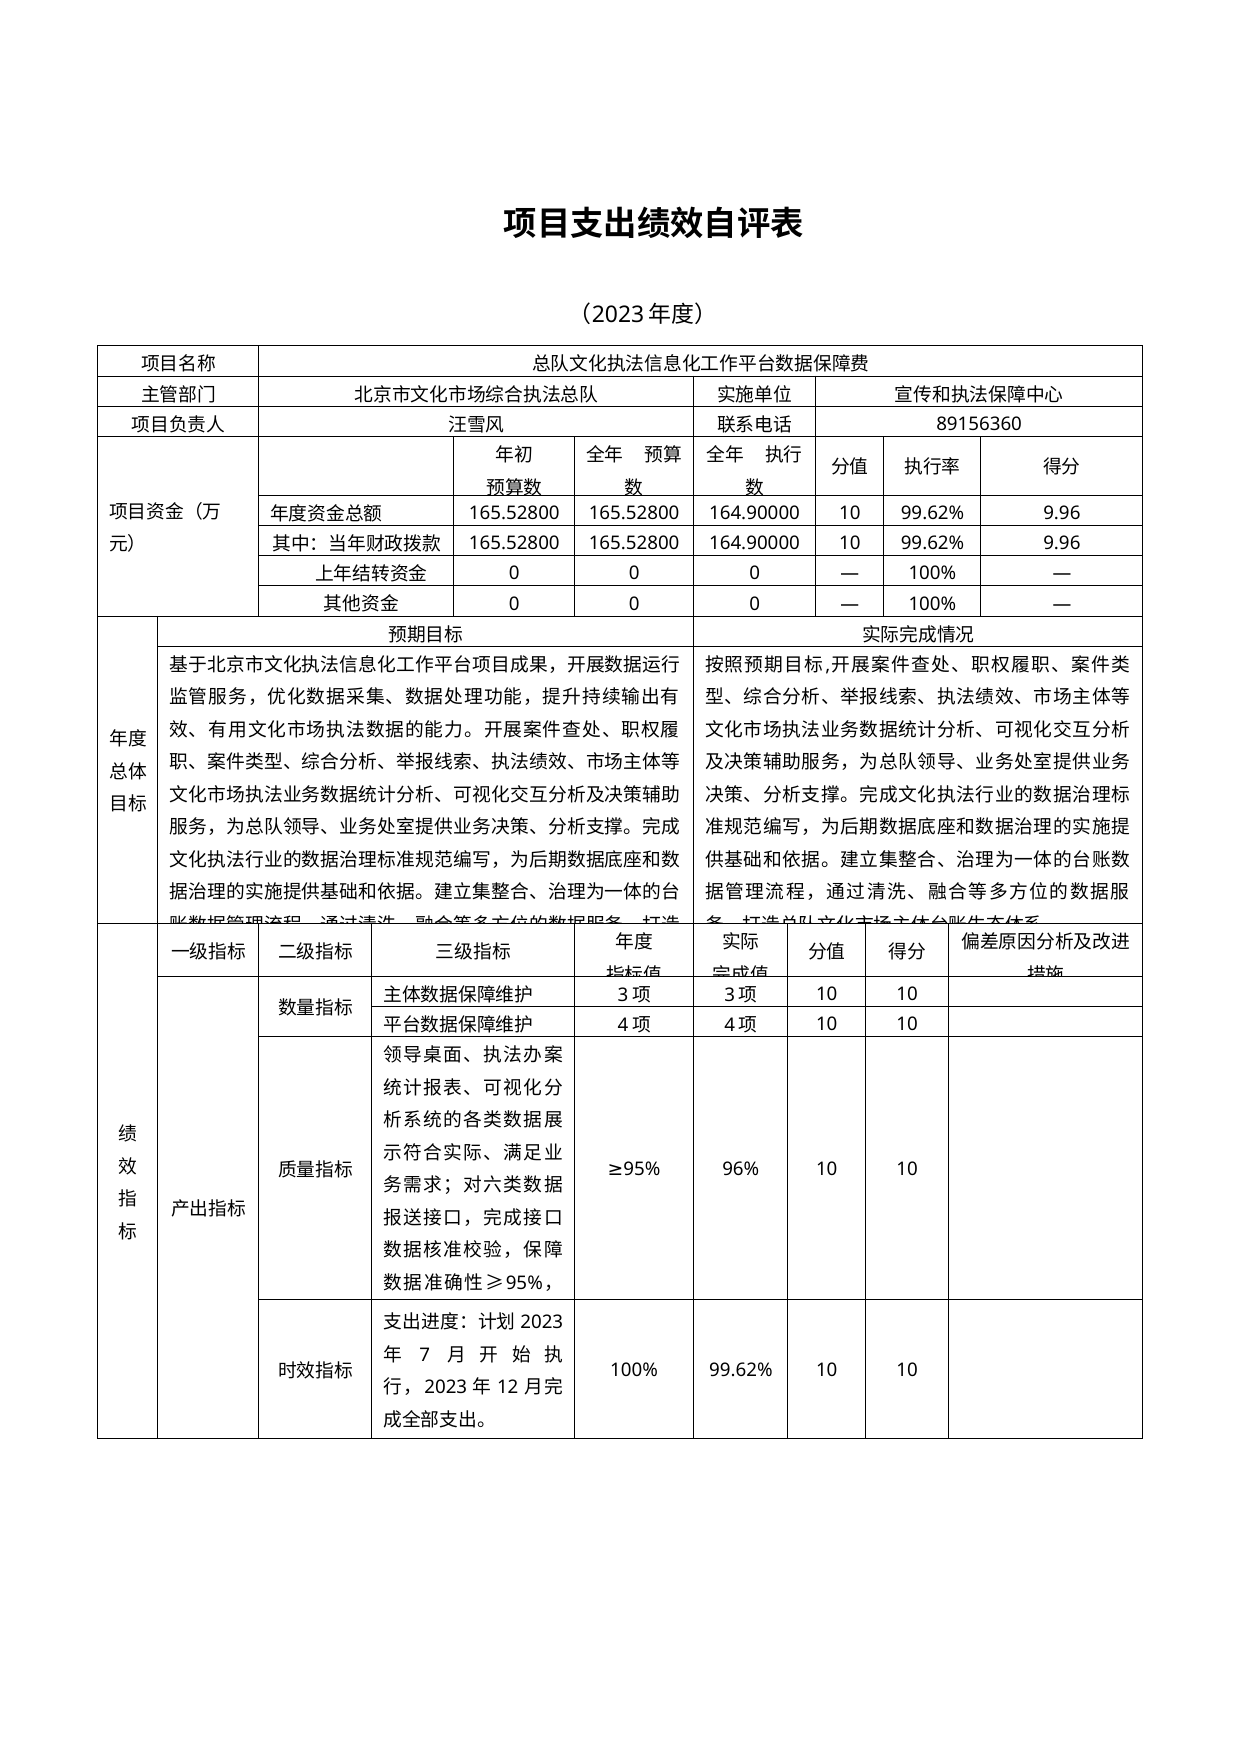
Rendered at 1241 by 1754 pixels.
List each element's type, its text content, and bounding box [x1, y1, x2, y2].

table_cell [259, 437, 453, 494]
table_cell 基于北京市文化执法信息化工作平台项目成果，开展数据运行监管服务，优化数据采集、数据处理功能，提升持续输出有效、有用文化市场执法数据的能力。开展案件查处、职权履职、案件类型、综合分析、举报线索、执法绩效、市场主体等文化市场执法业务数据统计分析、可视化交互分析及决策辅助服务，为总队领导、业务处室提供业务决策、分析支撑。完成文化执法行业的数据治理标准规范编写，为后期数据底座和数据治理的实施提供基础和依据。建立集整合、治理为一体的台账数据管理流程，通过清洗、融合等多方位的数据服务，打造总队文化市场主体台账生态体系。 [158, 647, 693, 923]
table_cell 9.96 [981, 526, 1142, 555]
table_cell 164.900000 [694, 496, 815, 525]
table_cell 0 [454, 586, 574, 616]
table_cell 其他资金 [259, 586, 453, 616]
table_cell 领导桌面、执法办案统计报表、可视化分析系统的各类数据展示符合实际、满足业务需求；对六类数据报送接口，完成接口数据核准校验，保障数据准确性≥95%，市场主体数据满足业务需求，主体数据准确率≥95% [372, 1037, 574, 1299]
table_cell 平台数据保障维护 [372, 1007, 574, 1036]
table_cell 其中：当年财政拨款 [259, 526, 453, 555]
table_cell 北京市文化市场综合执法总队 [259, 377, 693, 406]
table_cell 主管部门 [98, 377, 258, 406]
table_cell [949, 1037, 1142, 1299]
table_cell 0 [694, 586, 815, 616]
table_cell 9.96 [981, 496, 1142, 525]
table_cell 164.900000 [694, 526, 815, 555]
table_cell 10 [788, 1037, 865, 1299]
table_cell 10 [866, 1037, 948, 1299]
table_cell — [981, 556, 1142, 585]
table_cell 联系电话 [694, 407, 815, 436]
table_cell 得分 [981, 437, 1142, 494]
table_cell 10 [816, 526, 883, 555]
table_cell 10 [788, 1007, 865, 1036]
table_cell 分值 [816, 437, 883, 494]
table_cell 165.528000 [575, 496, 693, 525]
table_cell 三级指标 [372, 924, 574, 976]
table_cell 3项 [694, 977, 787, 1006]
table_cell 10 [788, 1300, 865, 1438]
table_cell 全年 执行数 [694, 437, 815, 494]
table_cell 0 [575, 556, 693, 585]
table_header 项目支出绩效自评表 [98, 162, 1142, 280]
table_cell 4项 [694, 1007, 787, 1036]
table_cell 实际完成情况 [694, 617, 1142, 646]
table_cell 100% [884, 586, 980, 616]
table_cell 一级指标 [158, 924, 258, 976]
table_cell 165.528000 [575, 526, 693, 555]
table_cell 总队文化执法信息化工作平台数据保障费 [259, 346, 1142, 376]
table_cell （2023年度） [98, 280, 1142, 345]
table_cell 99.62% [884, 496, 980, 525]
table_cell — [981, 586, 1142, 616]
table_cell 99.62% [694, 1300, 787, 1438]
table_cell 项目负责人 [98, 407, 258, 436]
table_cell 10 [866, 977, 948, 1006]
table_cell 100% [575, 1300, 693, 1438]
table_cell 实际 完成值 [694, 924, 787, 976]
table_cell 10 [788, 977, 865, 1006]
table_cell 得分 [866, 924, 948, 976]
table_cell 预期目标 [158, 617, 693, 646]
table_cell 上年结转资金 [259, 556, 453, 585]
table_cell 产出指标 [158, 977, 258, 1438]
table_cell 偏差原因分析及改进措施 [949, 924, 1142, 976]
table_cell 0 [454, 556, 574, 585]
table_cell 质量指标 [259, 1037, 371, 1299]
table_cell 年度 指标值 [575, 924, 693, 976]
table_cell 数量指标 [259, 977, 371, 1036]
table_cell 100% [884, 556, 980, 585]
table_cell — [816, 586, 883, 616]
table_cell 按照预期目标,开展案件查处、职权履职、案件类型、综合分析、举报线索、执法绩效、市场主体等文化市场执法业务数据统计分析、可视化交互分析及决策辅助服务，为总队领导、业务处室提供业务决策、分析支撑。完成文化执法行业的数据治理标准规范编写，为后期数据底座和数据治理的实施提供基础和依据。建立集整合、治理为一体的台账数据管理流程，通过清洗、融合等多方位的数据服务，打造总队文化市场主体台账生态体系。 [694, 647, 1142, 923]
table_cell ≥95% [575, 1037, 693, 1299]
table_cell 165.528000 [454, 526, 574, 555]
table_cell 时效指标 [259, 1300, 371, 1438]
table_cell 实施单位 [694, 377, 815, 406]
table_cell 年度资金总额 [259, 496, 453, 525]
table_cell 绩 效 指 标 [98, 924, 157, 1438]
table_cell 年初 预算数 [454, 437, 574, 494]
table_cell 10 [816, 496, 883, 525]
table_cell 0 [694, 556, 815, 585]
table_cell 支出进度：计划2023年7月开始执行，2023年12月完成全部支出。 [372, 1300, 574, 1438]
table_cell 项目名称 [98, 346, 258, 376]
table_cell 二级指标 [259, 924, 371, 976]
table_cell 汪雪风 [259, 407, 693, 436]
table_cell 0 [575, 586, 693, 616]
table_cell 165.528000 [454, 496, 574, 525]
table_cell [949, 1007, 1142, 1036]
table_cell 全年 预算数 [575, 437, 693, 494]
table_cell [949, 1300, 1142, 1438]
table_cell 主体数据保障维护 [372, 977, 574, 1006]
table_cell 宣传和执法保障中心 [816, 377, 1142, 406]
table_cell — [816, 556, 883, 585]
table_cell 10 [866, 1007, 948, 1036]
table_cell 分值 [788, 924, 865, 976]
table_cell 89156360 [816, 407, 1142, 436]
table_cell 4项 [575, 1007, 693, 1036]
table_cell 3项 [575, 977, 693, 1006]
table_cell 96% [694, 1037, 787, 1299]
table_cell 项目资金（万元） [98, 437, 258, 616]
table_cell 年度总体目标 [98, 617, 157, 923]
table_cell 10 [866, 1300, 948, 1438]
table_cell 执行率 [884, 437, 980, 494]
table_cell 99.62% [884, 526, 980, 555]
table_cell [949, 977, 1142, 1006]
